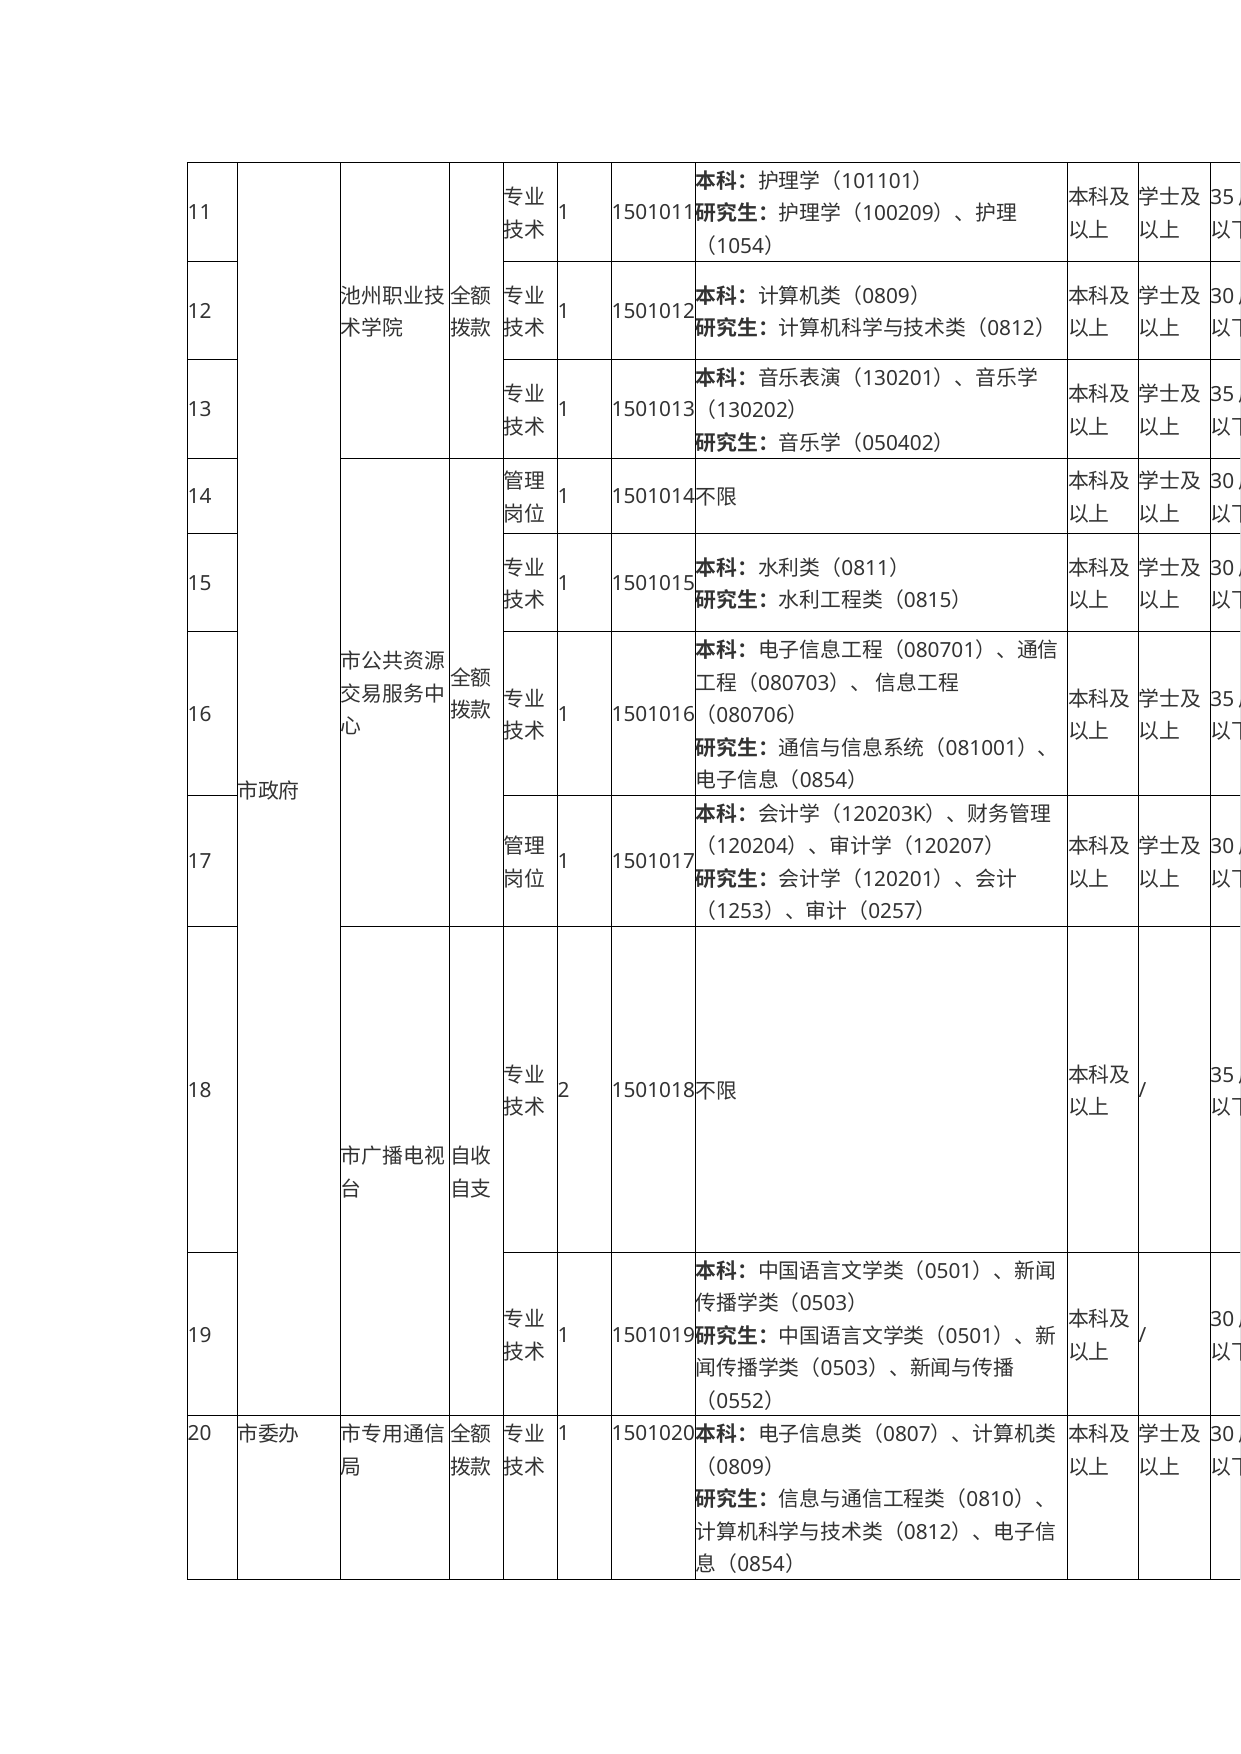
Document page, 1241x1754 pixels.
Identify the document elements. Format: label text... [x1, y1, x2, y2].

table_cell 专业技术 [504, 534, 557, 631]
table_cell 本科：会计学（120203K）、财务管理（120204）、审计学（120207） 研究生：会计学（120201）、会计（1253）、审计（0257） [696, 796, 1067, 926]
table_cell 本科及以上 [1068, 262, 1138, 359]
table_cell 本科及以上 [1068, 360, 1138, 458]
table_cell 30周岁以下 [1211, 1253, 1240, 1415]
table_cell 1501014 [612, 459, 695, 533]
table_cell 市广播电视台 [341, 927, 449, 1415]
table_cell 本科：音乐表演（130201）、音乐学（130202） 研究生：音乐学（050402） [696, 360, 1067, 458]
table_cell 13 [188, 360, 237, 458]
table_cell 本科及以上 [1068, 534, 1138, 631]
table_cell 市政府 [238, 163, 340, 1415]
table_cell 本科及以上 [1068, 163, 1138, 261]
table_cell 1 [558, 163, 611, 261]
table_cell 本科及以上 [1068, 1253, 1138, 1415]
table_cell 本科：中国语言文学类（0501）、新闻传播学类（0503） 研究生：中国语言文学类（0501）、新闻传播学类（0503）、新闻与传播（0552） [696, 1253, 1067, 1415]
table_cell 学士及以上 [1139, 459, 1210, 533]
table_cell 1501018 [612, 927, 695, 1252]
table_cell 全额拨款 [450, 163, 503, 458]
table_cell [696, 1416, 1067, 1579]
table_cell 专业技术 [504, 360, 557, 458]
table_cell 本科及以上 [1068, 796, 1138, 926]
table_cell 1501019 [612, 1253, 695, 1415]
table_cell 35周岁以下 [1211, 360, 1240, 458]
table_cell 1501011 [612, 163, 695, 261]
table_cell 30周岁以下 [1211, 262, 1240, 359]
table_cell 学士及以上 [1139, 262, 1210, 359]
table_cell 1 [558, 1253, 611, 1415]
table_cell 自收自支 [450, 927, 503, 1415]
table_cell 本科：电子信息工程（080701）、通信工程（080703）、 信息工程（080706） 研究生：通信与信息系统（081001）、电子信息（0854） [696, 632, 1067, 795]
table_cell 池州职业技术学院 [341, 163, 449, 458]
table_cell 1 [558, 796, 611, 926]
table_cell 19 [188, 1253, 237, 1415]
table_cell 12 [188, 262, 237, 359]
table_cell 专业技术 [504, 927, 557, 1252]
table_cell 16 [188, 632, 237, 795]
table_cell 不限 [696, 459, 1067, 533]
table_cell 专业技术 [504, 1253, 557, 1415]
table_cell 管理岗位 [504, 796, 557, 926]
table_cell 20 [188, 1416, 237, 1579]
table_cell 专业技术 [504, 262, 557, 359]
table_cell 全额拨款 [450, 459, 503, 926]
table_cell 不限 [696, 927, 1067, 1252]
table_cell 专业技术 [504, 163, 557, 261]
table_cell 学士及以上 [1139, 796, 1210, 926]
table_cell 1501020 [612, 1416, 695, 1579]
table_cell 18 [188, 927, 237, 1252]
table_cell 本科：水利类（0811） 研究生：水利工程类（0815） [696, 534, 1067, 631]
table_cell 管理岗位 [504, 459, 557, 533]
table_cell 学士及以上 [1139, 534, 1210, 631]
table_cell 1 [558, 360, 611, 458]
table_cell 2 [558, 927, 611, 1252]
table_cell 1 [558, 1416, 611, 1579]
table_cell 1 [558, 632, 611, 795]
table_cell 35周岁以下 [1211, 632, 1240, 795]
table_cell 本科：计算机类（0809） 研究生：计算机科学与技术类（0812） [696, 262, 1067, 359]
table_cell 30周岁以下 [1211, 534, 1240, 631]
table_cell 本科及以上 [1068, 927, 1138, 1252]
table_cell 学士及以上 [1139, 163, 1210, 261]
table_cell 30周岁以下 [1211, 1416, 1240, 1579]
table_cell 1 [558, 459, 611, 533]
table_cell 本科：护理学（101101） 研究生：护理学（100209）、护理（1054） [696, 163, 1067, 261]
table_cell 市委办 [238, 1416, 340, 1579]
table_cell 本科及以上 [1068, 632, 1138, 795]
table_cell 市专用通信局 [341, 1416, 449, 1579]
table_cell 1 [558, 534, 611, 631]
table_cell 本科及以上 [1068, 1416, 1138, 1579]
table_cell 1501015 [612, 534, 695, 631]
table_cell 17 [188, 796, 237, 926]
table_cell 35周岁以下 [1211, 927, 1240, 1252]
table_cell 1 [558, 262, 611, 359]
table_cell 专业技术 [504, 1416, 557, 1579]
table_cell 11 [188, 163, 237, 261]
table_cell 1501012 [612, 262, 695, 359]
table_cell 1501013 [612, 360, 695, 458]
table_cell 35周岁以下 [1211, 163, 1240, 261]
table_cell / [1139, 1253, 1210, 1415]
table_cell 15 [188, 534, 237, 631]
table_cell 1501016 [612, 632, 695, 795]
table_cell 学士及以上 [1139, 1416, 1210, 1579]
table_cell / [1139, 927, 1210, 1252]
table_cell 学士及以上 [1139, 632, 1210, 795]
table_cell 学士及以上 [1139, 360, 1210, 458]
table_cell 本科及以上 [1068, 459, 1138, 533]
table_cell 全额拨款 [450, 1416, 503, 1579]
table_cell 市公共资源交易服务中心 [341, 459, 449, 926]
table_cell 1501017 [612, 796, 695, 926]
table_cell 专业技术 [504, 632, 557, 795]
table_cell 14 [188, 459, 237, 533]
table_cell 30周岁以下 [1211, 459, 1240, 533]
table_cell 30周岁以下 [1211, 796, 1240, 926]
